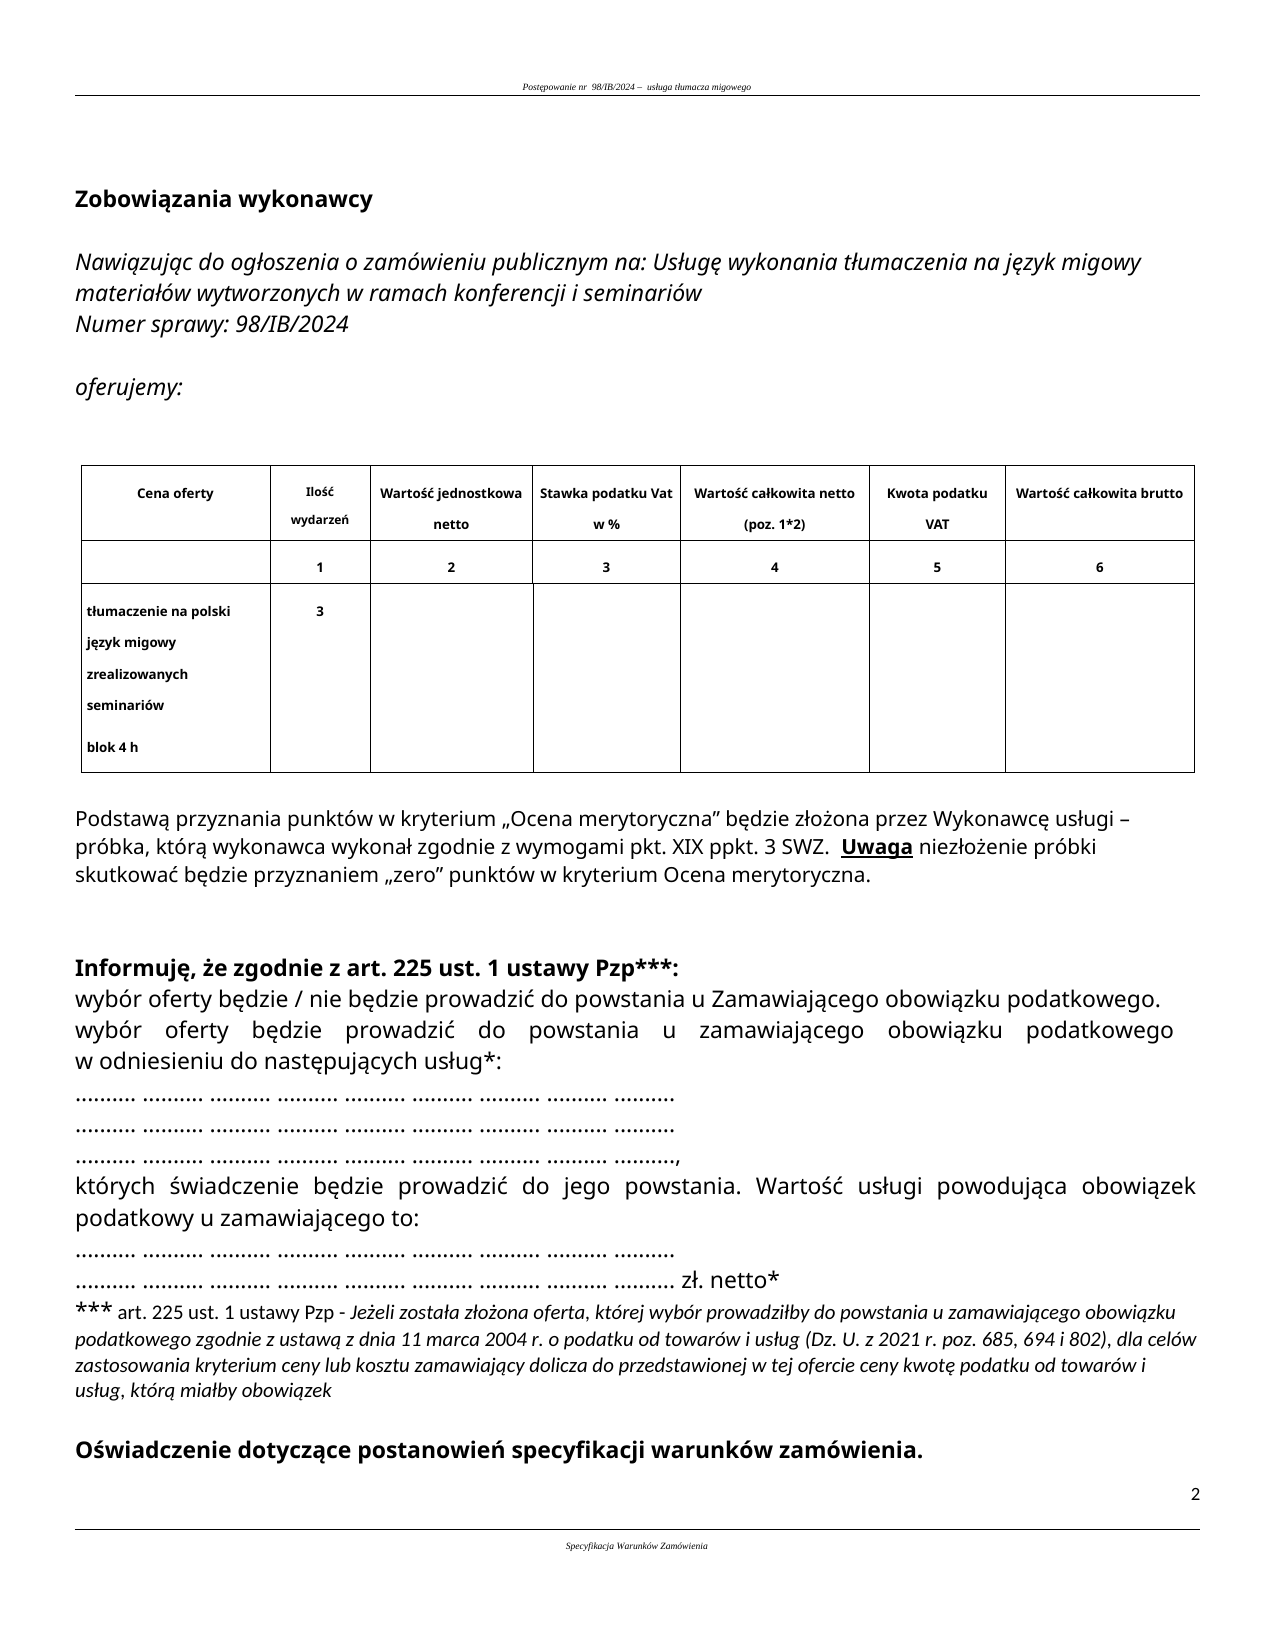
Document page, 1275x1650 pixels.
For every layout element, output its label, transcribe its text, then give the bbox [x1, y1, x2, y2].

table_cell 2 [371, 541, 532, 583]
table_cell [681, 584, 869, 772]
text .......... .......... .......... .......... .......... .......... .......... .......... .........., [75, 1139, 1200, 1170]
table_cell [534, 584, 680, 772]
text Oświadczenie dotyczące postanowień specyfikacji warunków zamówienia. [75, 1434, 1200, 1465]
table_cell 6 [1006, 541, 1194, 583]
table_header Stawka podatku Vat w % [533, 466, 680, 539]
table_header Wartość jednostkowa netto [371, 466, 532, 539]
table_cell [870, 584, 1005, 772]
text *** art. 225 ust. 1 ustawy Pzp - Jeżeli została złożona oferta, której wybór prowadziłby do powstania u zamawiającego obowiązku podatkowego zgodnie z ustawą z dnia 11 marca 2004 r. o podatku od towarów i usług (Dz. U. z 2021 r. poz. 685, 694 i 802), dla celów zastosowania kryterium ceny lub kosztu zamawiający dolicza do przedstawionej w tej ofercie ceny kwotę podatku od towarów i usług, którą miałby obowiązek [75, 1295, 1200, 1403]
text .......... .......... .......... .......... .......... .......... .......... .......... .......... [75, 1077, 1200, 1108]
table_header Ilość wydarzeń [271, 466, 370, 539]
text Numer sprawy: 98/IB/2024 [75, 308, 1200, 339]
table_header Cena oferty [82, 466, 270, 539]
text Nawiązując do ogłoszenia o zamówieniu publicznym na: Usługę wykonania tłumaczenia na język migowy materiałów wytworzonych w ramach konferencji i seminariów [75, 246, 1200, 308]
text Informuję, że zgodnie z art. 225 ust. 1 ustawy Pzp***: [75, 952, 1198, 983]
text których świadczenie będzie prowadzić do jego powstania. Wartość usługi powodująca obowiązek podatkowy u zamawiającego to: [75, 1170, 1198, 1233]
table_cell [1006, 584, 1194, 772]
table_cell tłumaczenie na polski język migowy zrealizowanych seminariów blok 4 h [82, 584, 270, 772]
text Zobowiązania wykonawcy [75, 183, 1200, 214]
text Podstawą przyznania punktów w kryterium „Ocena merytoryczna” będzie złożona przez Wykonawcę usługi – próbka, którą wykonawca wykonał zgodnie z wymogami pkt. XIX ppkt. 3 SWZ. Uwaga niezłożenie próbki skutkować będzie przyznaniem „zero” punktów w kryterium Ocena merytoryczna. [75, 804, 1200, 889]
table_cell 1 [271, 541, 370, 583]
text wybór oferty będzie / nie będzie prowadzić do powstania u Zamawiającego obowiązku podatkowego. [75, 983, 1198, 1014]
text oferujemy: [75, 371, 1200, 402]
table_cell 5 [870, 541, 1005, 583]
table_cell 4 [681, 541, 869, 583]
table_header Kwota podatku VAT [870, 466, 1005, 539]
table_header Wartość całkowita brutto [1006, 466, 1194, 539]
table_cell 3 [271, 584, 370, 772]
table_cell [82, 541, 270, 583]
table_cell [371, 584, 533, 772]
text .......... .......... .......... .......... .......... .......... .......... .......... .......... zł. netto* [75, 1264, 1200, 1295]
text wybór oferty będzie prowadzić do powstania u zamawiającego obowiązku podatkowego w odniesieniu do następujących usług*: [75, 1014, 1198, 1077]
table_cell 3 [533, 541, 680, 583]
table_header Wartość całkowita netto (poz. 1*2) [681, 466, 869, 539]
text .......... .......... .......... .......... .......... .......... .......... .......... .......... [75, 1108, 1200, 1139]
text .......... .......... .......... .......... .......... .......... .......... .......... .......... [75, 1233, 1200, 1264]
